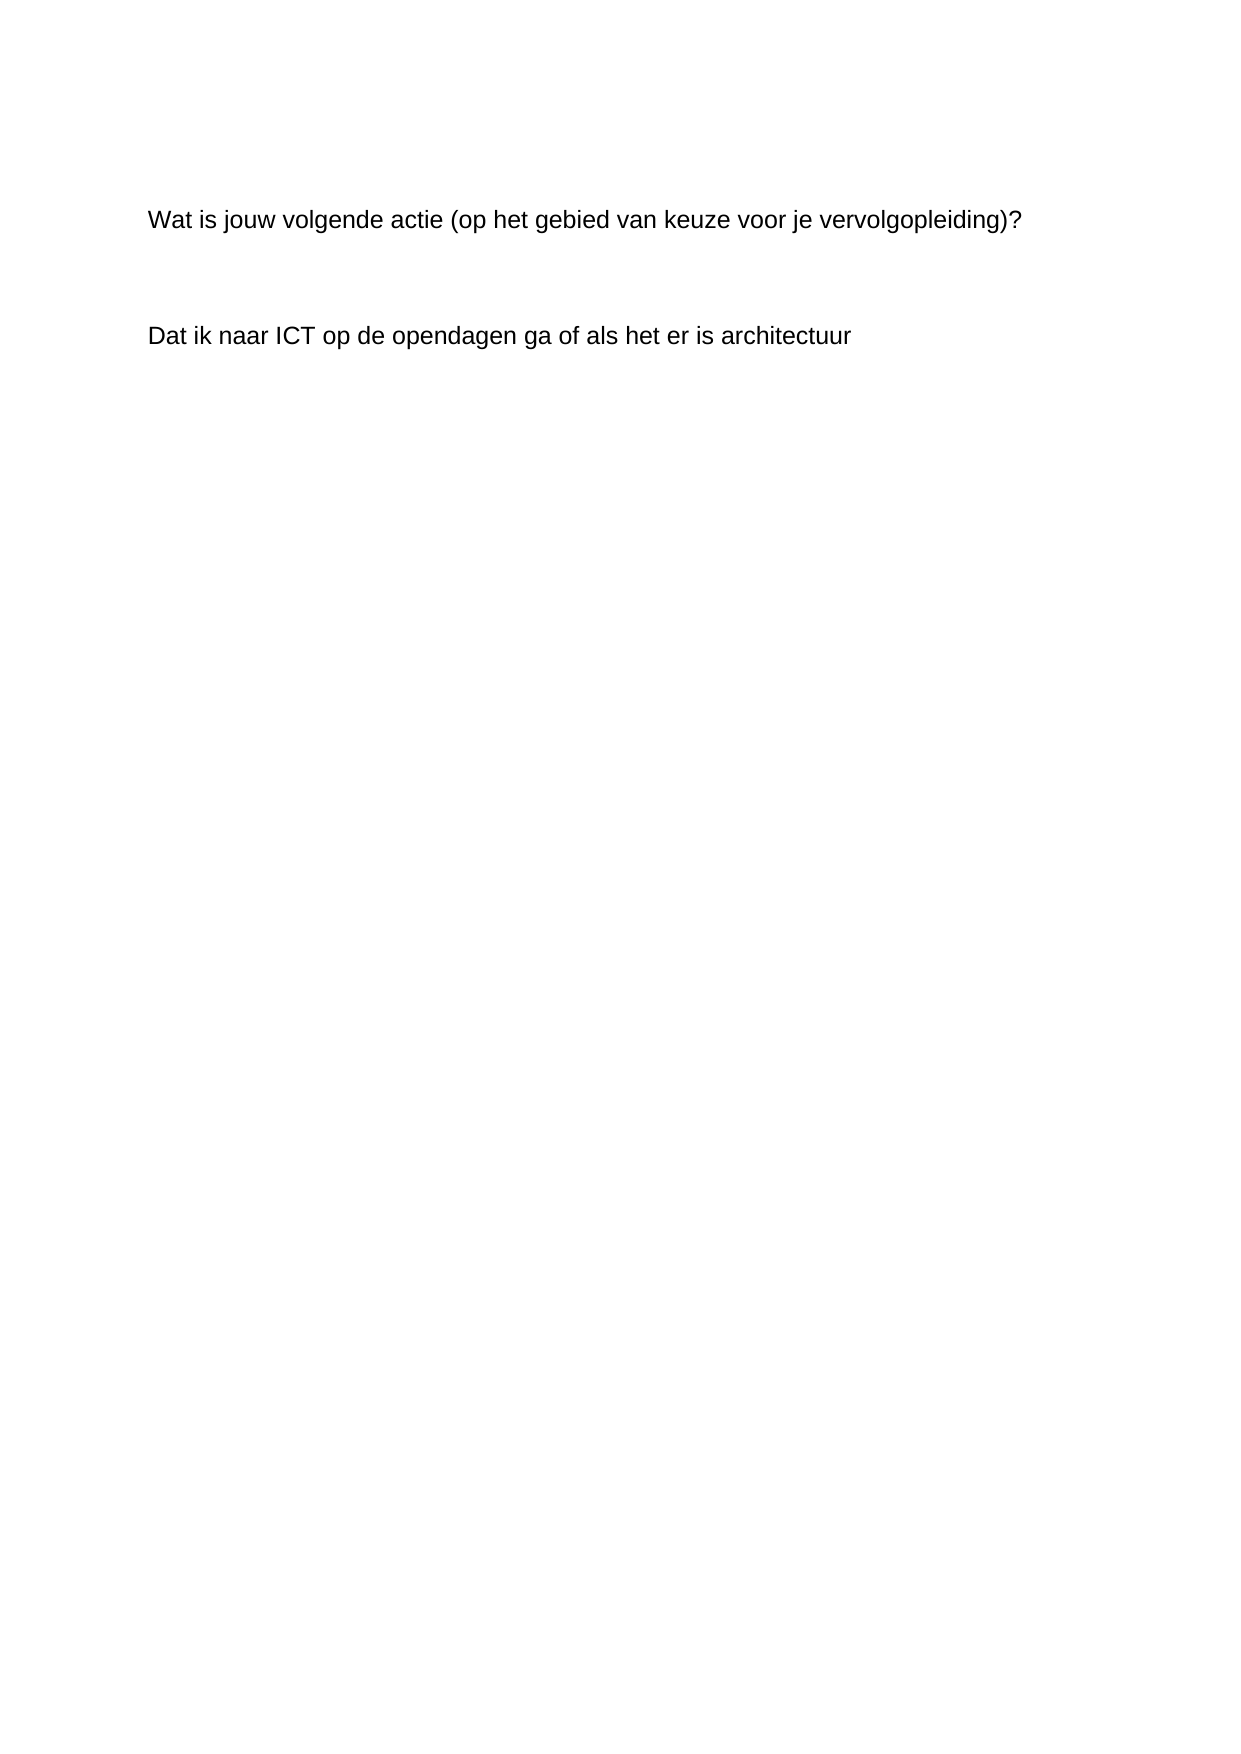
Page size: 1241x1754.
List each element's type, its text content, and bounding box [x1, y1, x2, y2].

text Wat is jouw volgende actie (op het gebied van keuze voor je vervolgopleiding)? [148, 206, 1093, 234]
text Dat ik naar ICT op de opendagen ga of als het er is architectuur [148, 321, 1093, 350]
